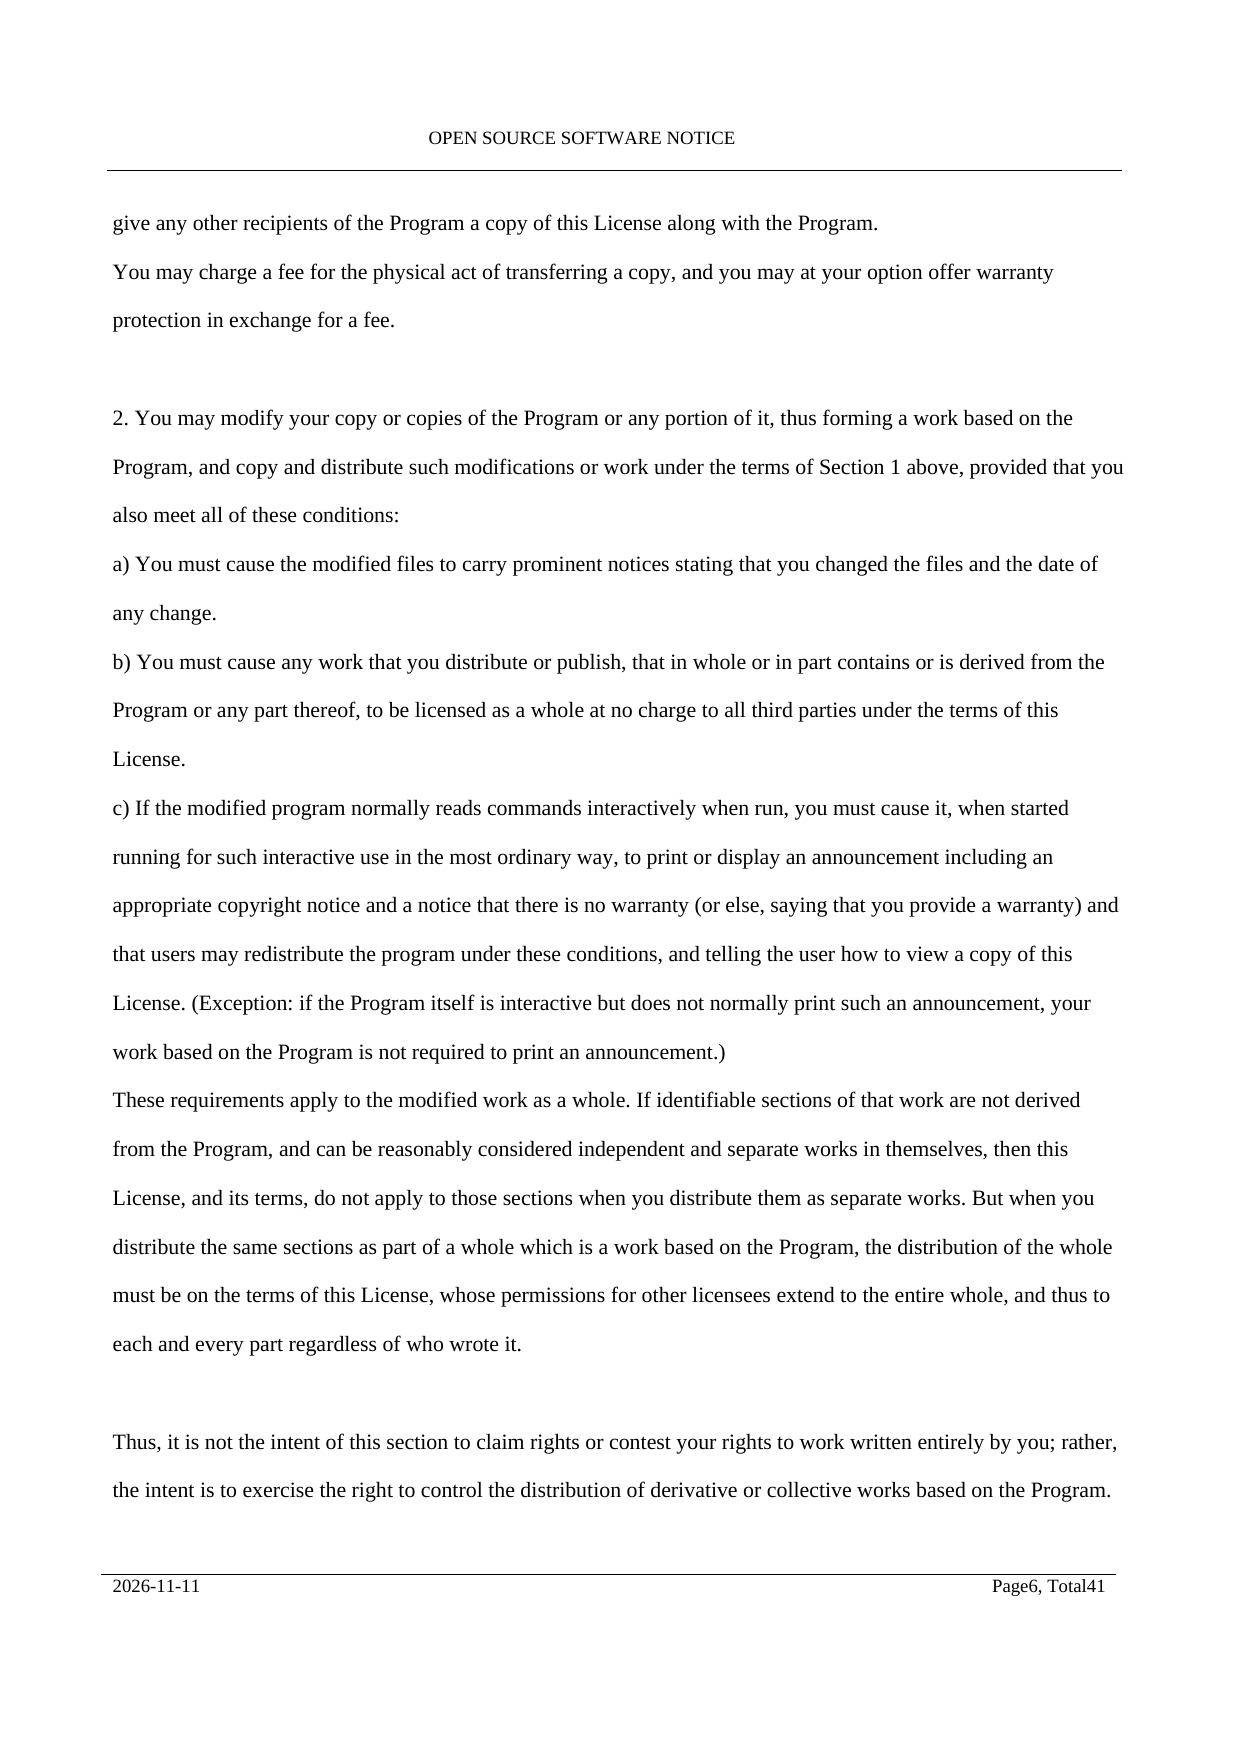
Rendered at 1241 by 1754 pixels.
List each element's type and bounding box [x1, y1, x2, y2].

text [112, 206, 1128, 1506]
